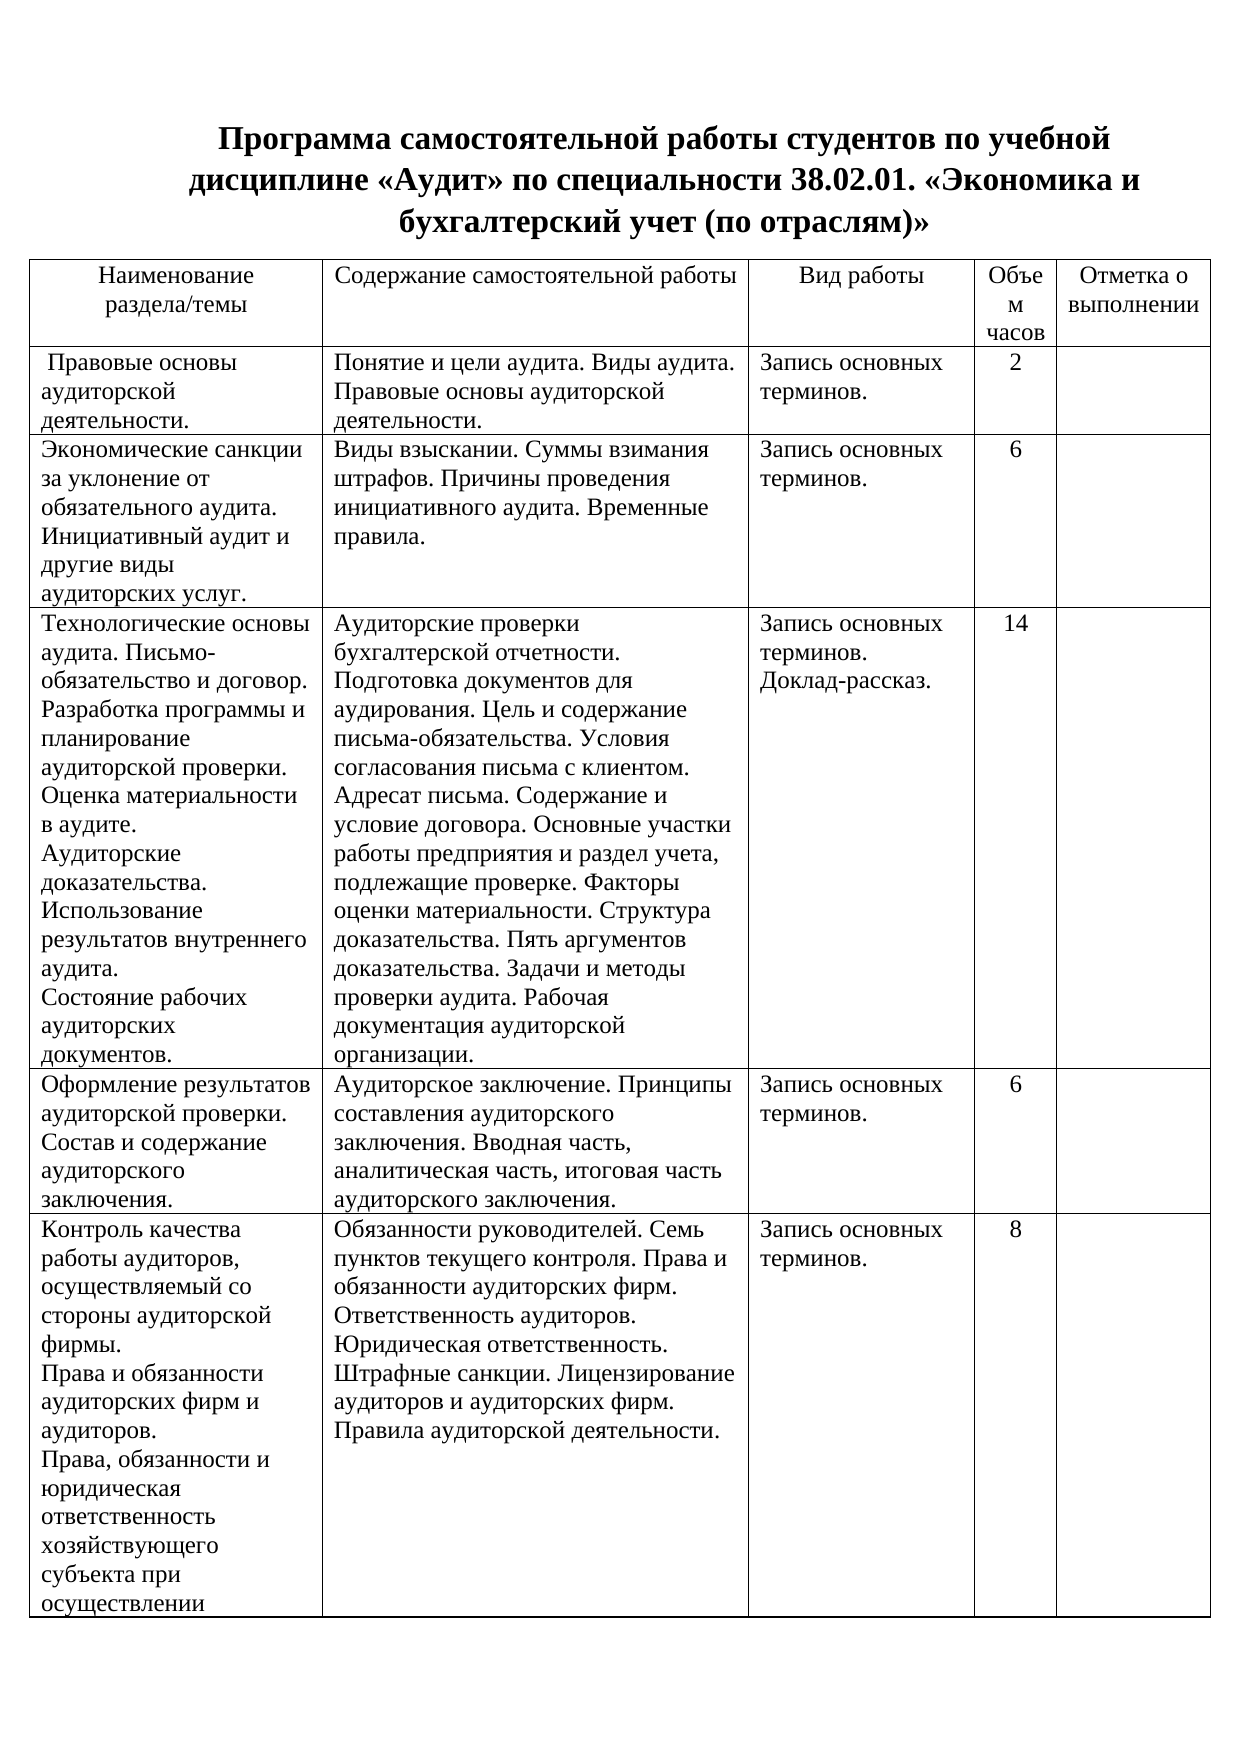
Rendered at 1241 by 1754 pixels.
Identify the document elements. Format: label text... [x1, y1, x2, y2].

table_cell Правовые основы аудиторской деятельности. [30, 347, 322, 433]
table_header Объем часов [975, 260, 1056, 346]
table_cell Запись основных терминов. Доклад-рассказ. [749, 608, 974, 1068]
table_header Отметка о выполнении [1057, 260, 1210, 346]
table_cell [1057, 347, 1210, 433]
table_cell Понятие и цели аудита. Виды аудита. Правовые основы аудиторской деятельности. [323, 347, 748, 433]
table_header Вид работы [749, 260, 974, 346]
table_header Содержание самостоятельной работы [323, 260, 748, 346]
table_cell [1057, 1214, 1210, 1616]
table_cell 14 [975, 608, 1056, 1068]
table_cell [1057, 608, 1210, 1068]
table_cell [749, 1214, 974, 1616]
table_cell Аудиторские проверки бухгалтерской отчетности. Подготовка документов для аудирования. Цель и содержание письма-обязательства. Условия согласования письма с клиентом. Адресат письма. Содержание и условие договора. Основные участки работы предприятия и раздел учета, подлежащие проверке. Факторы оценки материальности. Структура доказательства. Пять аргументов доказательства. Задачи и методы проверки аудита. Рабочая документация аудиторской организации. [323, 608, 748, 1068]
table_cell 6 [975, 1069, 1056, 1213]
table_cell 2 [975, 347, 1056, 433]
table_cell Аудиторское заключение. Принципы составления аудиторского заключения. Вводная часть, аналитическая часть, итоговая часть аудиторского заключения. [323, 1069, 748, 1213]
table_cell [323, 1214, 748, 1616]
table_cell [1057, 1069, 1210, 1213]
table_cell [1057, 435, 1210, 607]
text Программа самостоятельной работы студентов по учебной дисциплине «Аудит» по специальности 38.02.01. «Экономика и бухгалтерский учет (по отраслям)» [177, 118, 1152, 239]
table_cell Технологические основы аудита. Письмо-обязательство и договор. Разработка программы и планирование аудиторской проверки. Оценка материальности в аудите. Аудиторские доказательства. Использование результатов внутреннего аудита. Состояние рабочих аудиторских документов. [30, 608, 322, 1068]
table_cell Запись основных терминов. [749, 435, 974, 607]
table_cell Запись основных терминов. [749, 1069, 974, 1213]
table_cell Оформление результатов аудиторской проверки. Состав и содержание аудиторского заключения. [30, 1069, 322, 1213]
table_cell 8 [975, 1214, 1056, 1616]
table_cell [30, 1214, 322, 1616]
table_header Наименование раздела/темы [30, 260, 322, 346]
table_cell Виды взыскании. Суммы взимания штрафов. Причины проведения инициативного аудита. Временные правила. [323, 435, 748, 607]
table_cell Запись основных терминов. [749, 347, 974, 433]
table_cell 6 [975, 435, 1056, 607]
table_cell Экономические санкции за уклонение от обязательного аудита. Инициативный аудит и другие виды аудиторских услуг. [30, 435, 322, 607]
